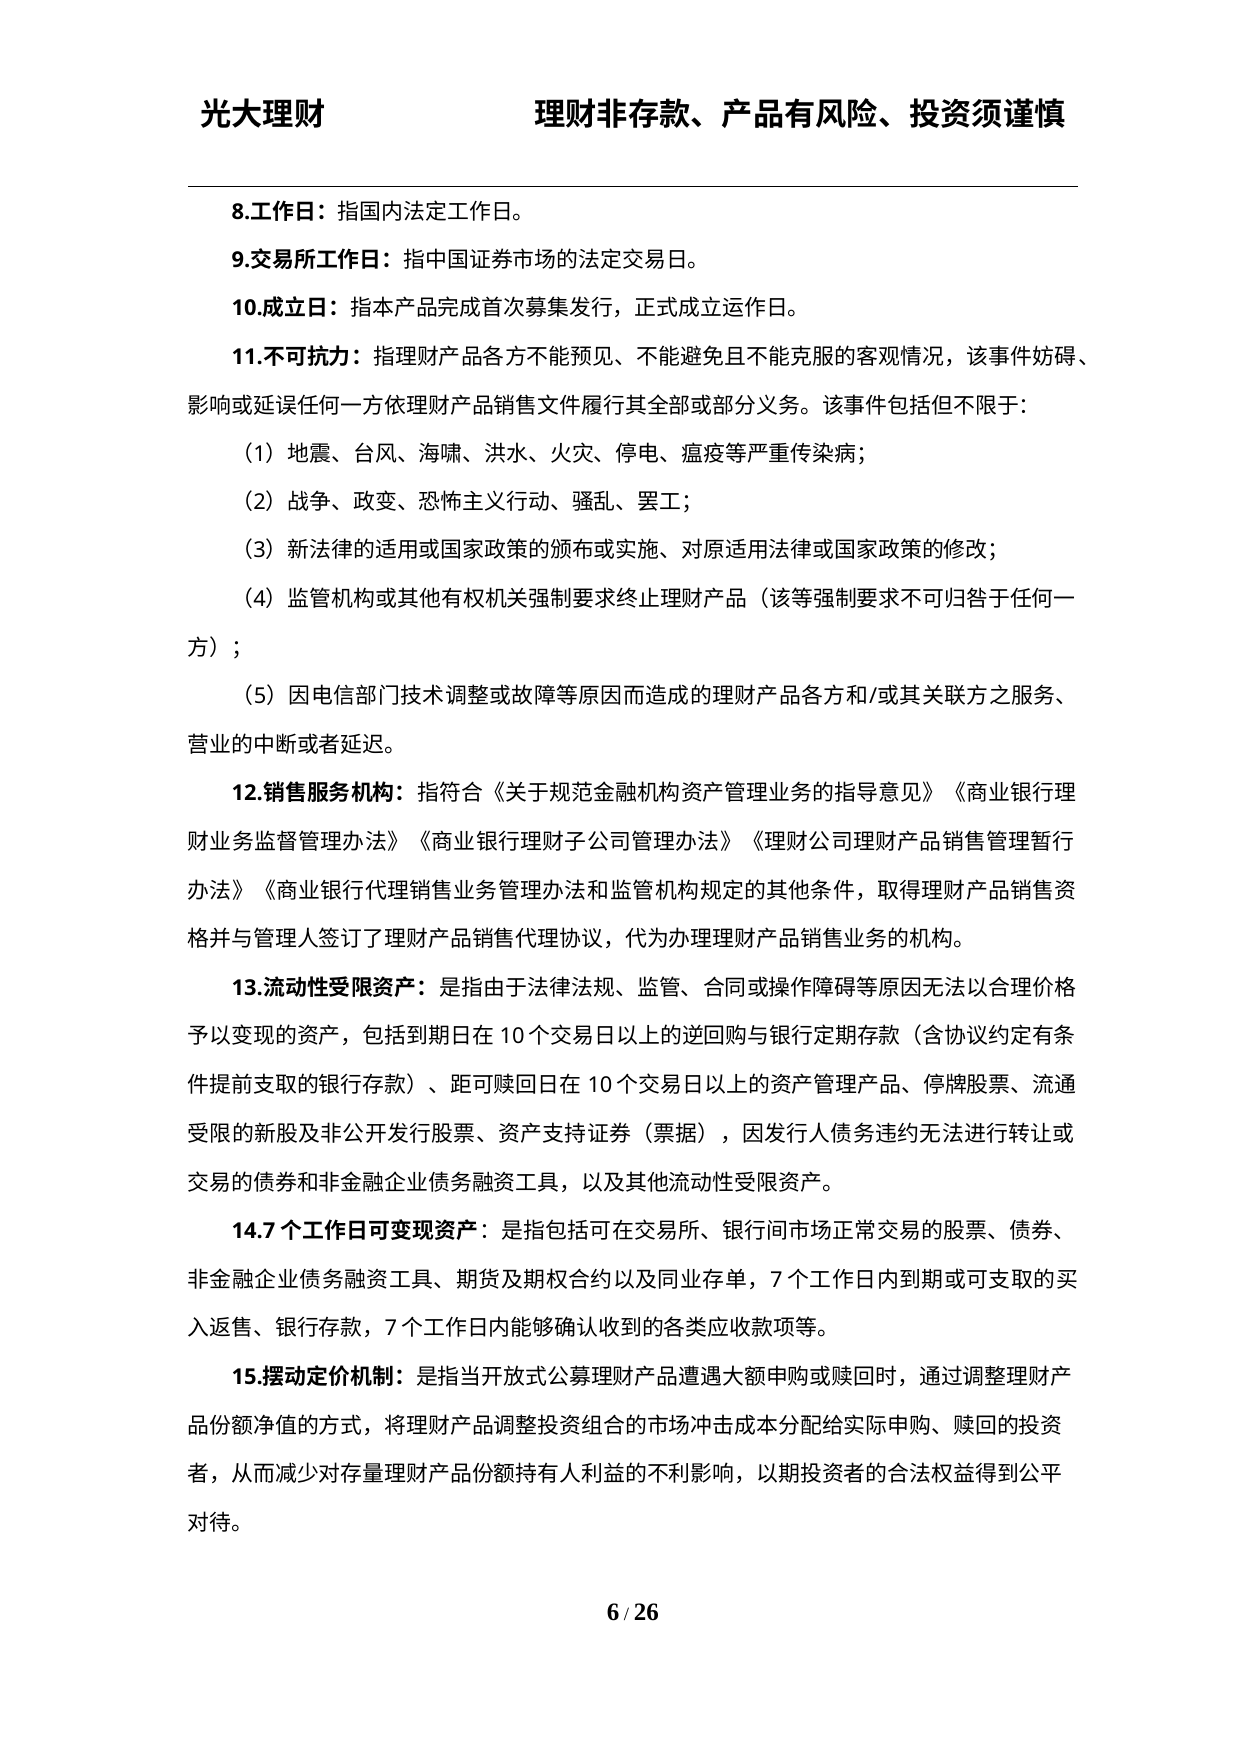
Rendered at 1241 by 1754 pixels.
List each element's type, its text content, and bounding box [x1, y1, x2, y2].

text （1）地震、台风、海啸、洪水、火灾、停电、瘟疫等严重传染病； [187, 436, 1078, 468]
text （4）监管机构或其他有权机关强制要求终止理财产品（该等强制要求不可归咎于任何一方）； [187, 581, 1078, 662]
text （2）战争、政变、恐怖主义行动、骚乱、罢工； [187, 484, 1078, 516]
text 8.工作日：指国内法定工作日。 [187, 193, 1078, 226]
text 11.不可抗力：指理财产品各方不能预见、不能避免且不能克服的客观情况，该事件妨碍、影响或延误任何一方依理财产品销售文件履行其全部或部分义务。该事件包括但不限于： [187, 338, 1078, 420]
text 9.交易所工作日：指中国证券市场的法定交易日。 [187, 242, 1078, 274]
text 15.摆动定价机制：是指当开放式公募理财产品遭遇大额申购或赎回时，通过调整理财产品份额净值的方式，将理财产品调整投资组合的市场冲击成本分配给实际申购、赎回的投资者，从而减少对存量理财产品份额持有人利益的不利影响，以期投资者的合法权益得到公平对待。 [187, 1358, 1078, 1537]
text （5）因电信部门技术调整或故障等原因而造成的理财产品各方和/或其关联方之服务、营业的中断或者延迟。 [187, 678, 1078, 759]
text 12.销售服务机构：指符合《关于规范金融机构资产管理业务的指导意见》《商业银行理财业务监督管理办法》《商业银行理财子公司管理办法》《理财公司理财产品销售管理暂行办法》《商业银行代理销售业务管理办法和监管机构规定的其他条件，取得理财产品销售资格并与管理人签订了理财产品销售代理协议，代为办理理财产品销售业务的机构。 [187, 775, 1078, 953]
text 10.成立日：指本产品完成首次募集发行，正式成立运作日。 [187, 290, 1078, 323]
text 14.7个工作日可变现资产：是指包括可在交易所、银行间市场正常交易的股票、债券、非金融企业债务融资工具、期货及期权合约以及同业存单，7个工作日内到期或可支取的买入返售、银行存款，7个工作日内能够确认收到的各类应收款项等。 [187, 1213, 1078, 1343]
text （3）新法律的适用或国家政策的颁布或实施、对原适用法律或国家政策的修改； [187, 532, 1078, 565]
text 13.流动性受限资产：是指由于法律法规、监管、合同或操作障碍等原因无法以合理价格予以变现的资产，包括到期日在10个交易日以上的逆回购与银行定期存款（含协议约定有条件提前支取的银行存款）、距可赎回日在10个交易日以上的资产管理产品、停牌股票、流通受限的新股及非公开发行股票、资产支持证券（票据），因发行人债务违约无法进行转让或交易的债券和非金融企业债务融资工具，以及其他流动性受限资产。 [187, 969, 1078, 1197]
